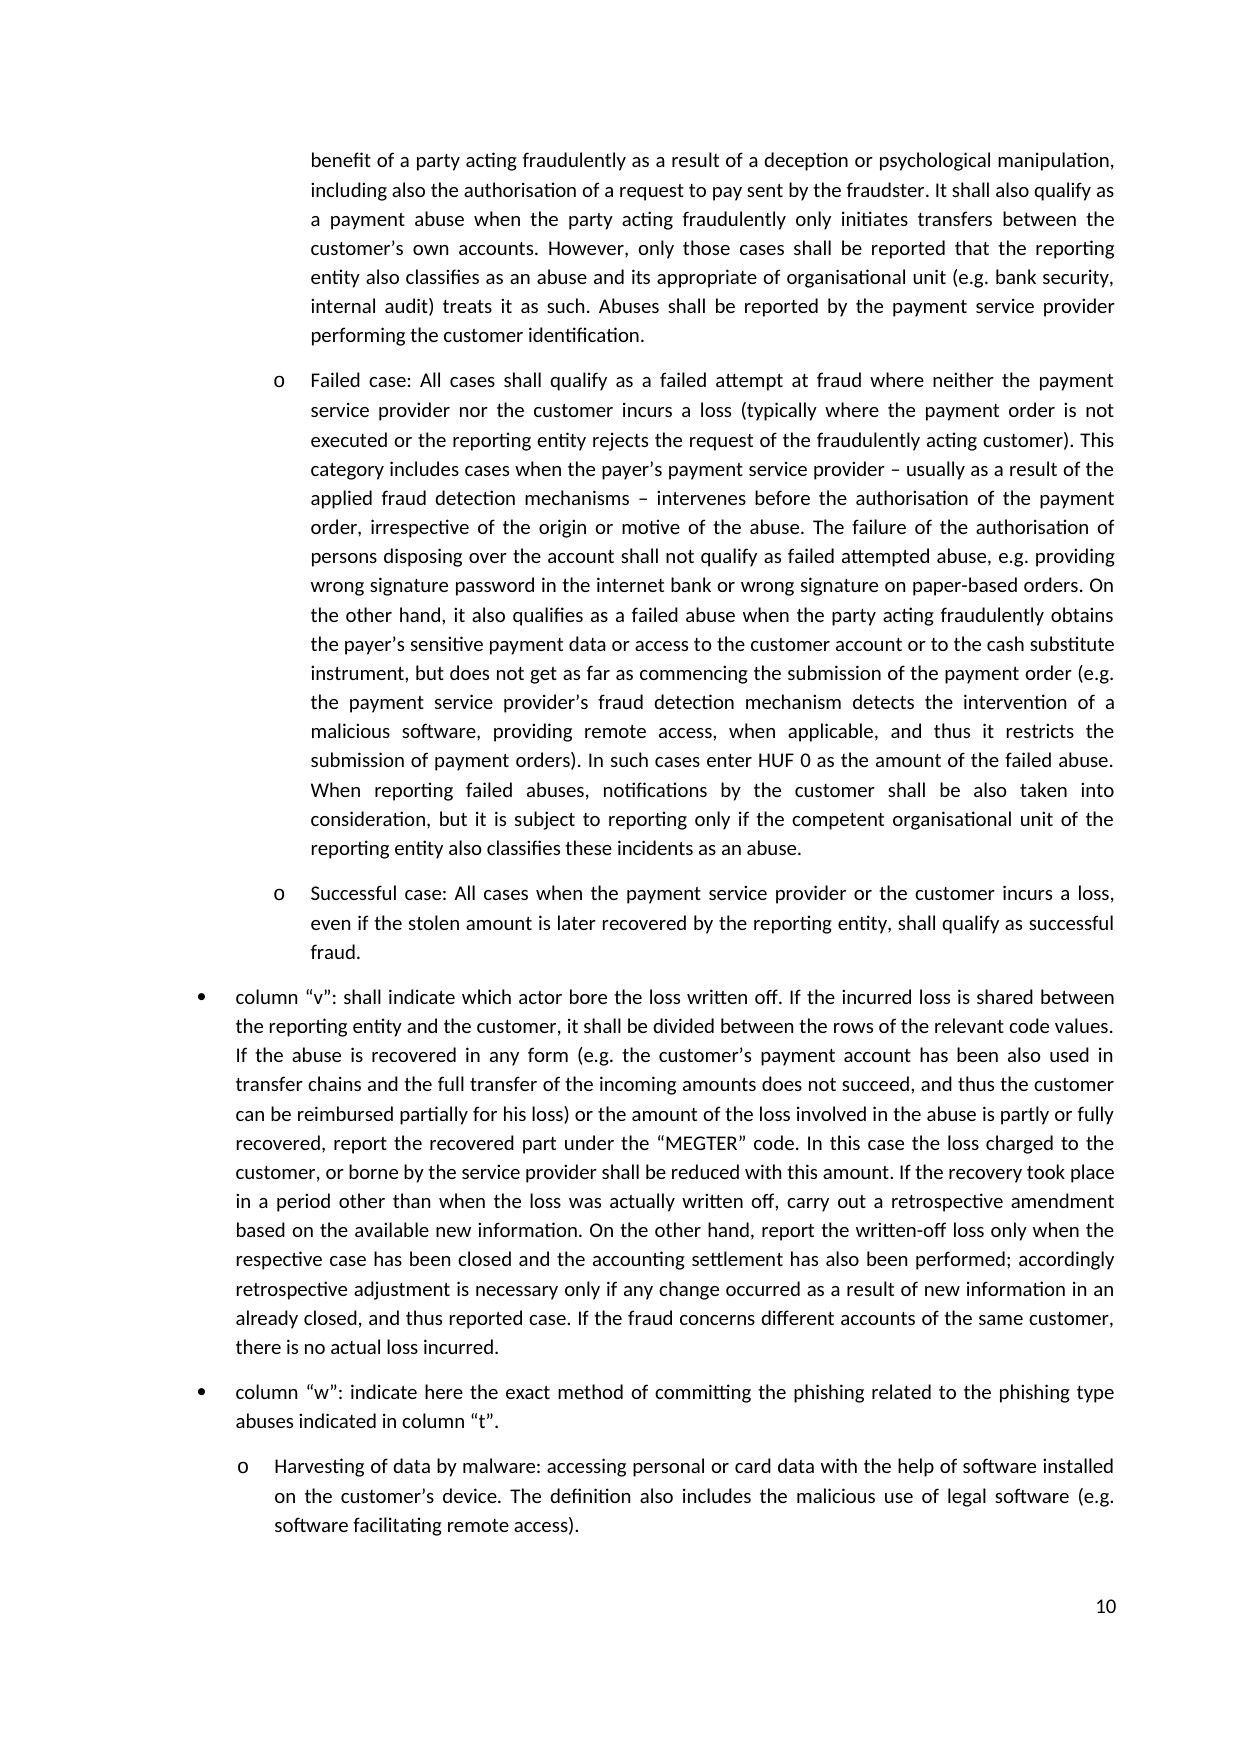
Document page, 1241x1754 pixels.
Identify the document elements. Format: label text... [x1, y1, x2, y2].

list Failed case: All cases shall qualify as a failed attempt at fraud where neither the payment service provider nor the customer incurs a loss (typically where the payment order is not executed or the reporting entity rejects the request of the fraudulently acting customer). This category includes cases when the payer’s payment service provider – usually as a result of the applied fraud detection mechanisms – intervenes before the authorisation of the payment order, irrespective of the origin or motive of the abuse. The failure of the authorisation of persons disposing over the account shall not qualify as failed attempted abuse, e.g. providing wrong signature password in the internet bank or wrong signature on paper-based orders. On the other hand, it also qualifies as a failed abuse when the party acting fraudulently obtains the payer’s sensitive payment data or access to the customer account or to the cash substitute instrument, but does not get as far as commencing the submission of the payment order (e.g. the payment service provider’s fraud detection mechanism detects the intervention of a malicious software, providing remote access, when applicable, and thus it restricts the submission of payment orders). In such cases enter HUF 0 as the amount of the failed abuse. When reporting failed abuses, notifications by the customer shall be also taken into consideration, but it is subject to reporting only if the competent organisational unit of the reporting entity also classifies these incidents as an abuse. [273, 367, 1116, 861]
list Harvesting of data by malware: accessing personal or card data with the help of software installed on the customer’s device. The definition also includes the malicious use of legal software (e.g. software facilitating remote access). [237, 1453, 1116, 1538]
list column “v”: shall indicate which actor bore the loss written off. If the incurred loss is shared between the reporting entity and the customer, it shall be divided between the rows of the relevant code values. If the abuse is recovered in any form (e.g. the customer’s payment account has been also used in transfer chains and the full transfer of the incoming amounts does not succeed, and thus the customer can be reimbursed partially for his loss) or the amount of the loss involved in the abuse is partly or fully recovered, report the recovered part under the “MEGTER” code. In this case the loss charged to the customer, or borne by the service provider shall be reduced with this amount. If the recovery took place in a period other than when the loss was actually written off, carry out a retrospective amendment based on the available new information. On the other hand, report the written-off loss only when the respective case has been closed and the accounting settlement has also been performed; accordingly retrospective adjustment is necessary only if any change occurred as a result of new information in an already closed, and thus reported case. If the fraud concerns different accounts of the same customer, there is no actual loss incurred. [198, 984, 1116, 1359]
list column “w”: indicate here the exact method of committing the phishing related to the phishing type abuses indicated in column “t”. [198, 1379, 1116, 1433]
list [273, 148, 1116, 348]
list Successful case: All cases when the payment service provider or the customer incurs a loss, even if the stolen amount is later recovered by the reporting entity, shall qualify as successful fraud. [273, 880, 1116, 965]
